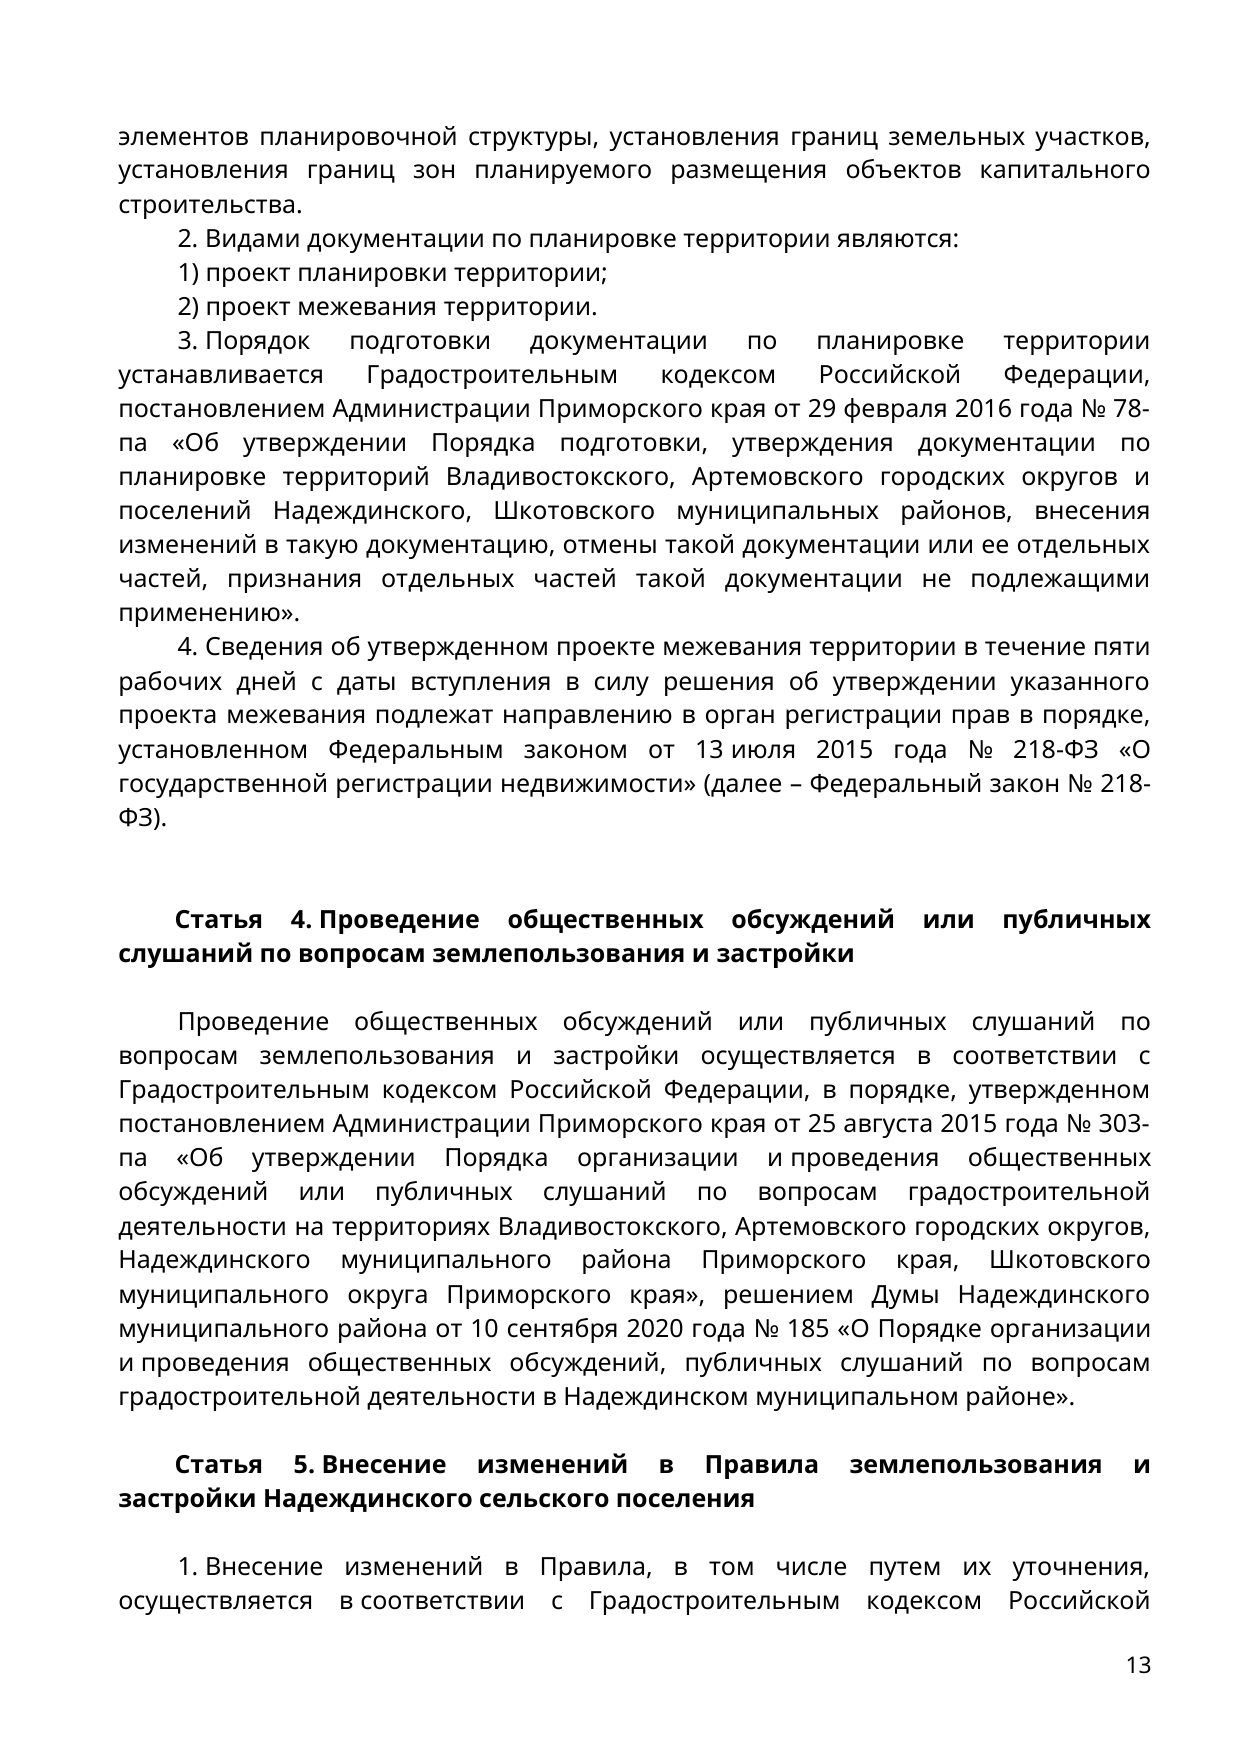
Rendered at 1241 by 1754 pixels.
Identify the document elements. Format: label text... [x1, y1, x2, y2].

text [118, 118, 1152, 220]
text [118, 1549, 1152, 1617]
text 4. Сведения об утвержденном проекте межевания территории в течение пяти рабочих дней с даты вступления в силу решения об утверждении указанного проекта межевания подлежат направлению в орган регистрации прав в порядке, установленном Федеральным законом от 13 июля 2015 года № 218-ФЗ «О государственной регистрации недвижимости» (далее – Федеральный закон № 218-ФЗ). [118, 629, 1152, 833]
text 2. Видами документации по планировке территории являются: [118, 220, 1152, 254]
text 1) проект планировки территории; [118, 254, 1152, 288]
text Статья 4. Проведение общественных обсуждений или публичных слушаний по вопросам землепользования и застройки [118, 902, 1152, 970]
text 3. Порядок подготовки документации по планировке территории устанавливается Градостроительным кодексом Российской Федерации, постановлением Администрации Приморского края от 29 февраля 2016 года № 78-па «Об утверждении Порядка подготовки, утверждения документации по планировке территорий Владивостокского, Артемовского городских округов и поселений Надеждинского, Шкотовского муниципальных районов, внесения изменений в такую документацию, отмены такой документации или ее отдельных частей, признания отдельных частей такой документации не подлежащими применению». [118, 322, 1152, 629]
text 2) проект межевания территории. [118, 288, 1152, 322]
text Статья 5. Внесение изменений в Правила землепользования и застройки Надеждинского сельского поселения [118, 1447, 1152, 1515]
text Проведение общественных обсуждений или публичных слушаний по вопросам землепользования и застройки осуществляется в соответствии с Градостроительным кодексом Российской Федерации, в порядке, утвержденном постановлением Администрации Приморского края от 25 августа 2015 года № 303-па «Об утверждении Порядка организации и проведения общественных обсуждений или публичных слушаний по вопросам градостроительной деятельности на территориях Владивостокского, Артемовского городских округов, Надеждинского муниципального района Приморского края, Шкотовского муниципального округа Приморского края», решением Думы Надеждинского муниципального района от 10 сентября 2020 года № 185 «О Порядке организации и проведения общественных обсуждений, публичных слушаний по вопросам градостроительной деятельности в Надеждинском муниципальном районе». [118, 1004, 1152, 1412]
